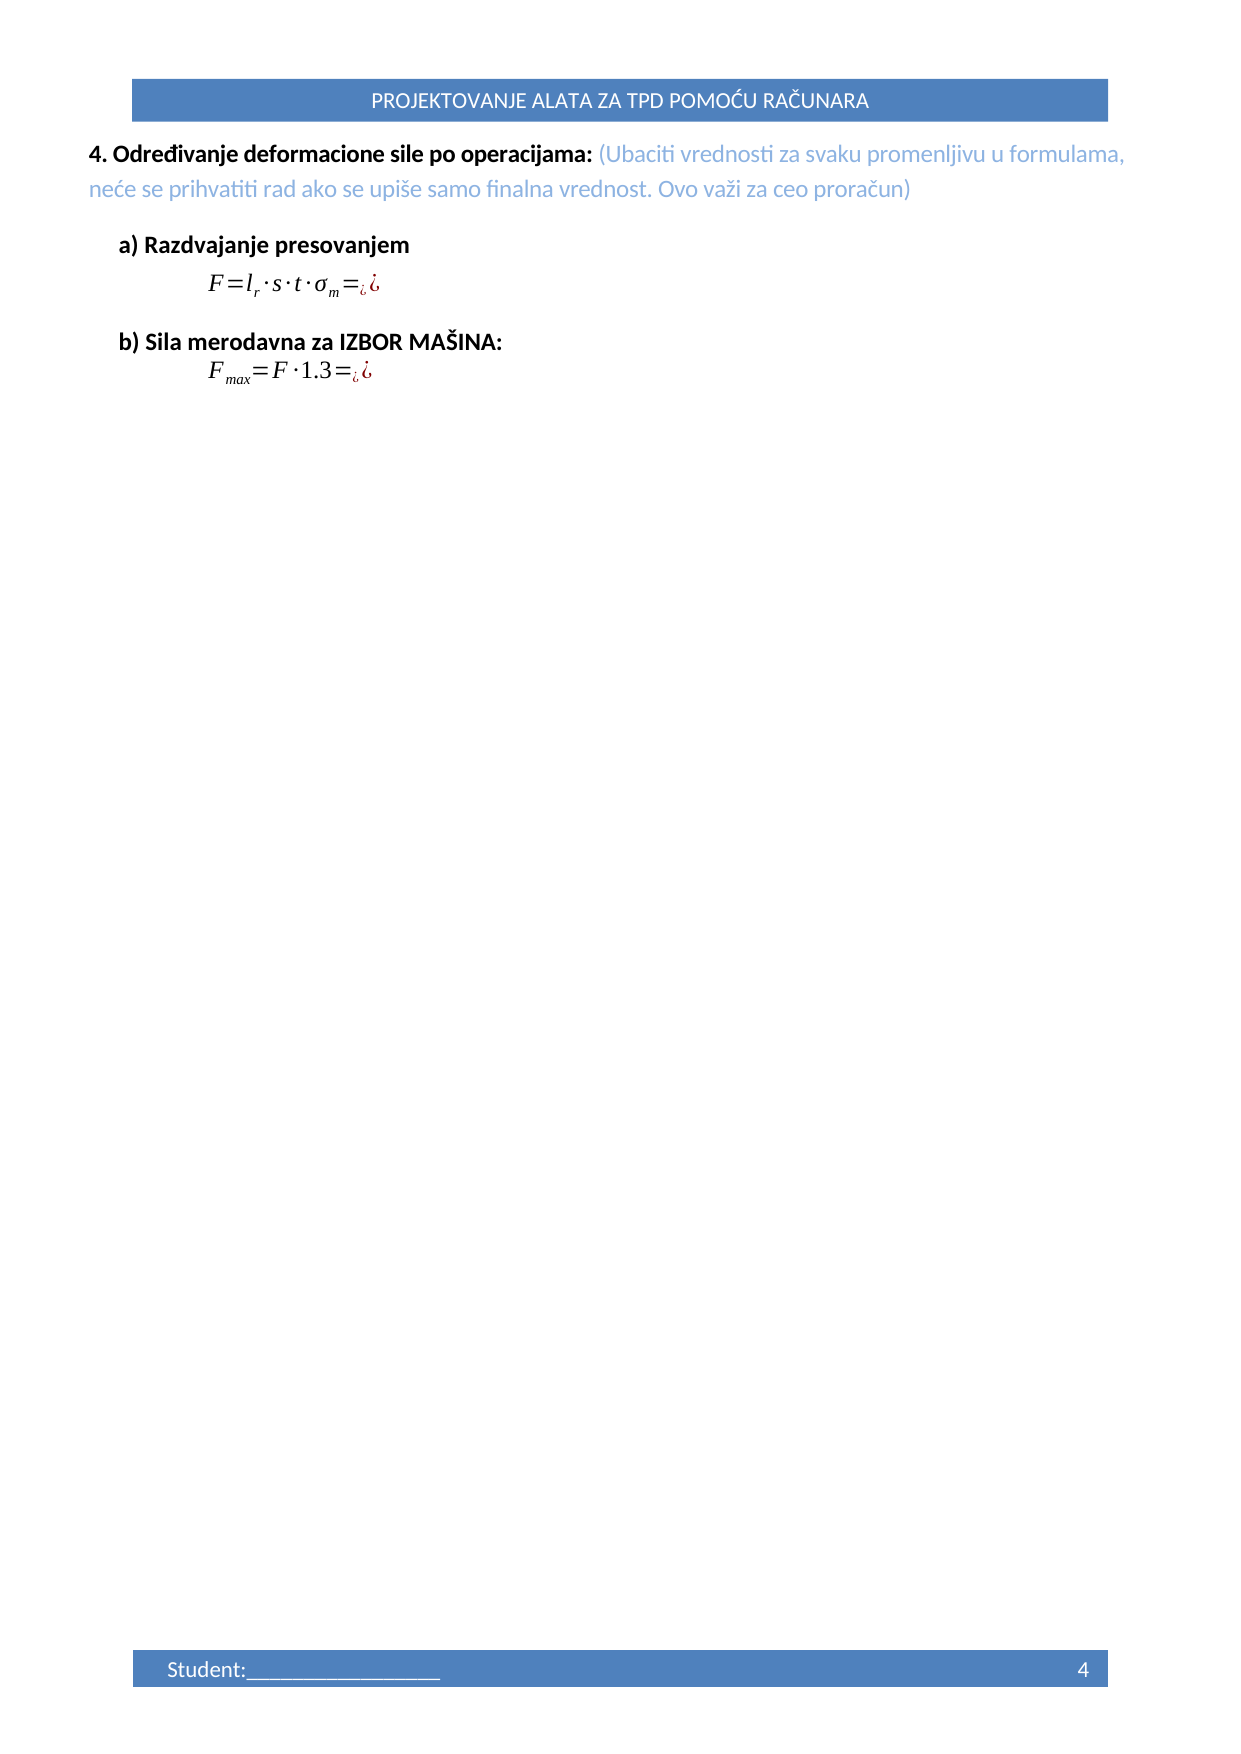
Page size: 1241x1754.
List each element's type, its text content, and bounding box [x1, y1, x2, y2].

text a) Razdvajanje presovanjem [118, 229, 1152, 259]
text b) Sila merodavna za IZBOR MAŠINA: [118, 326, 1152, 356]
text 4. Određivanje deformacione sile po operacijama: (Ubaciti vrednosti za svaku promenljivu u formulama, neće se prihvatiti rad ako se upiše samo finalna vrednost. Ovo važi za ceo proračun) [89, 138, 1151, 203]
